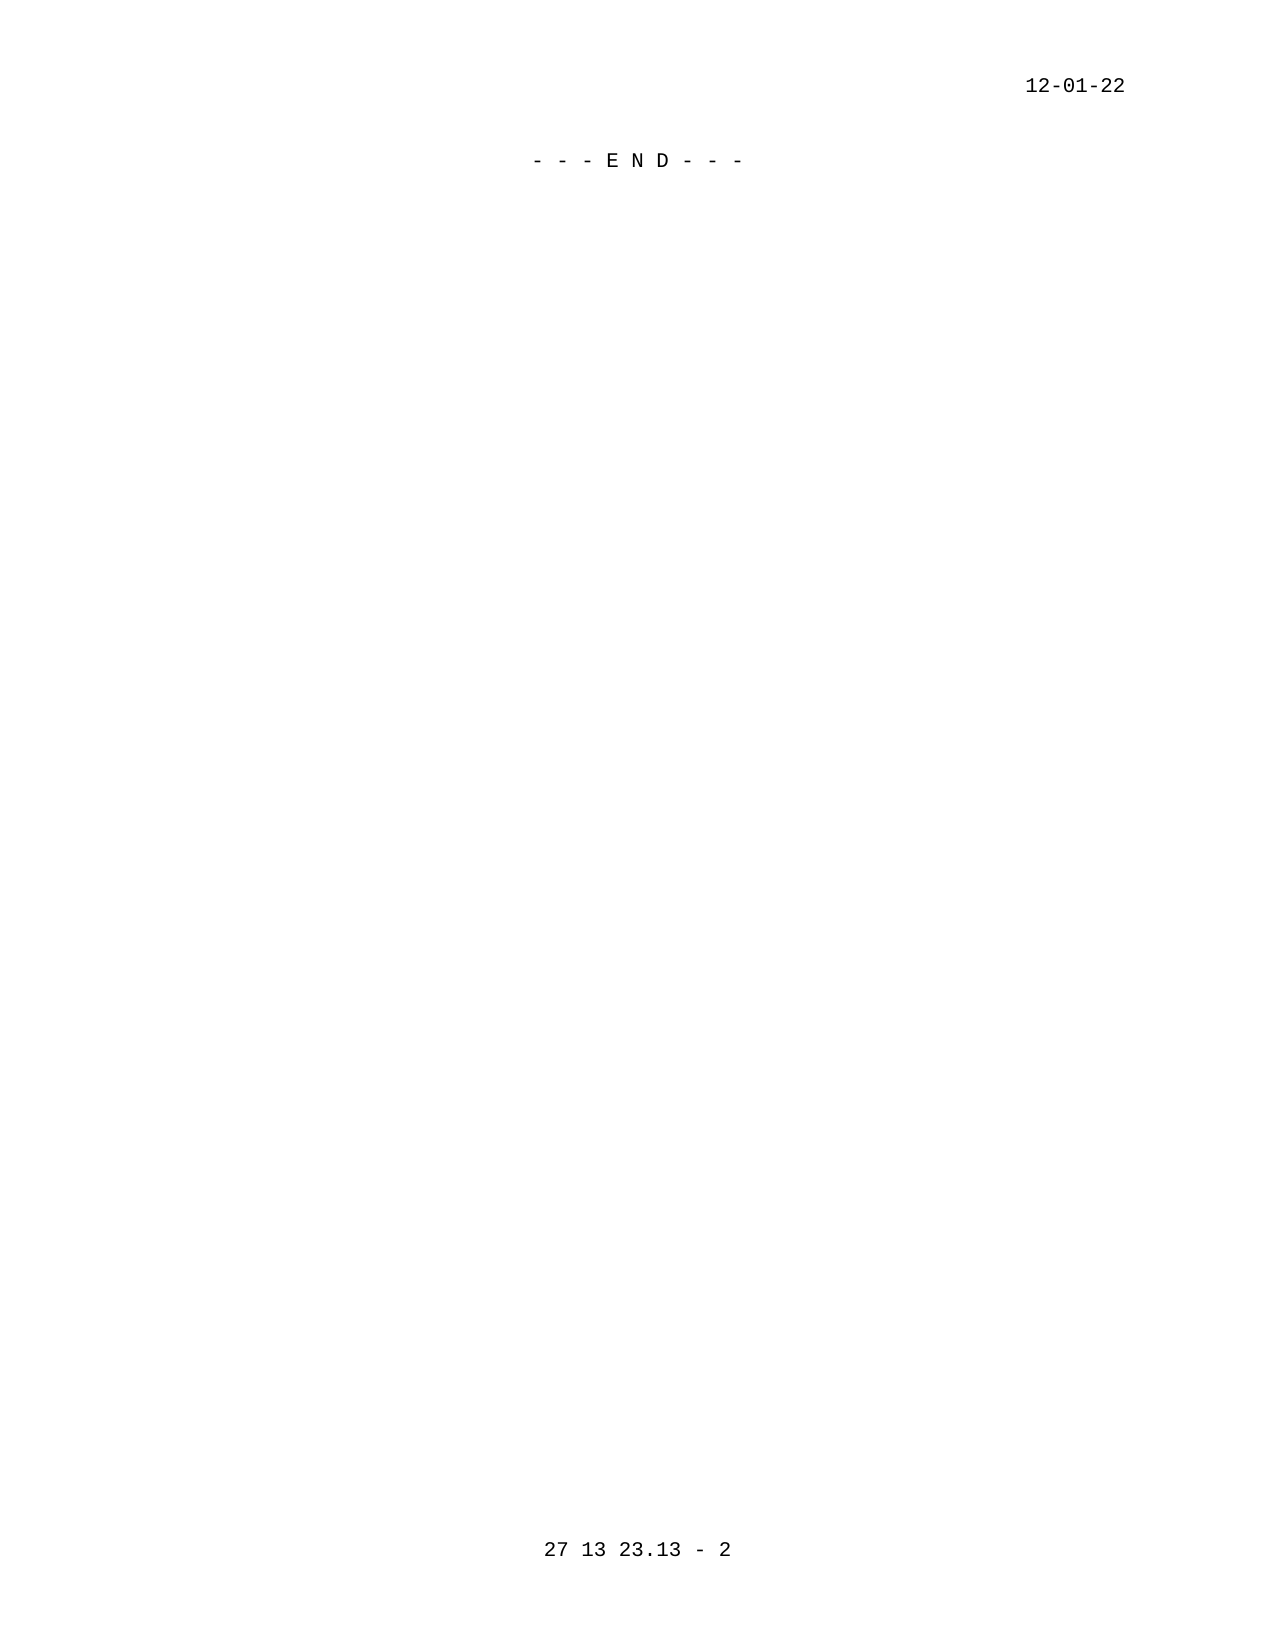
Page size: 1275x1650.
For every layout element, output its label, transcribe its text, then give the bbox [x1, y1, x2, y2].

text - - - E N D - - - [150, 150, 1125, 174]
